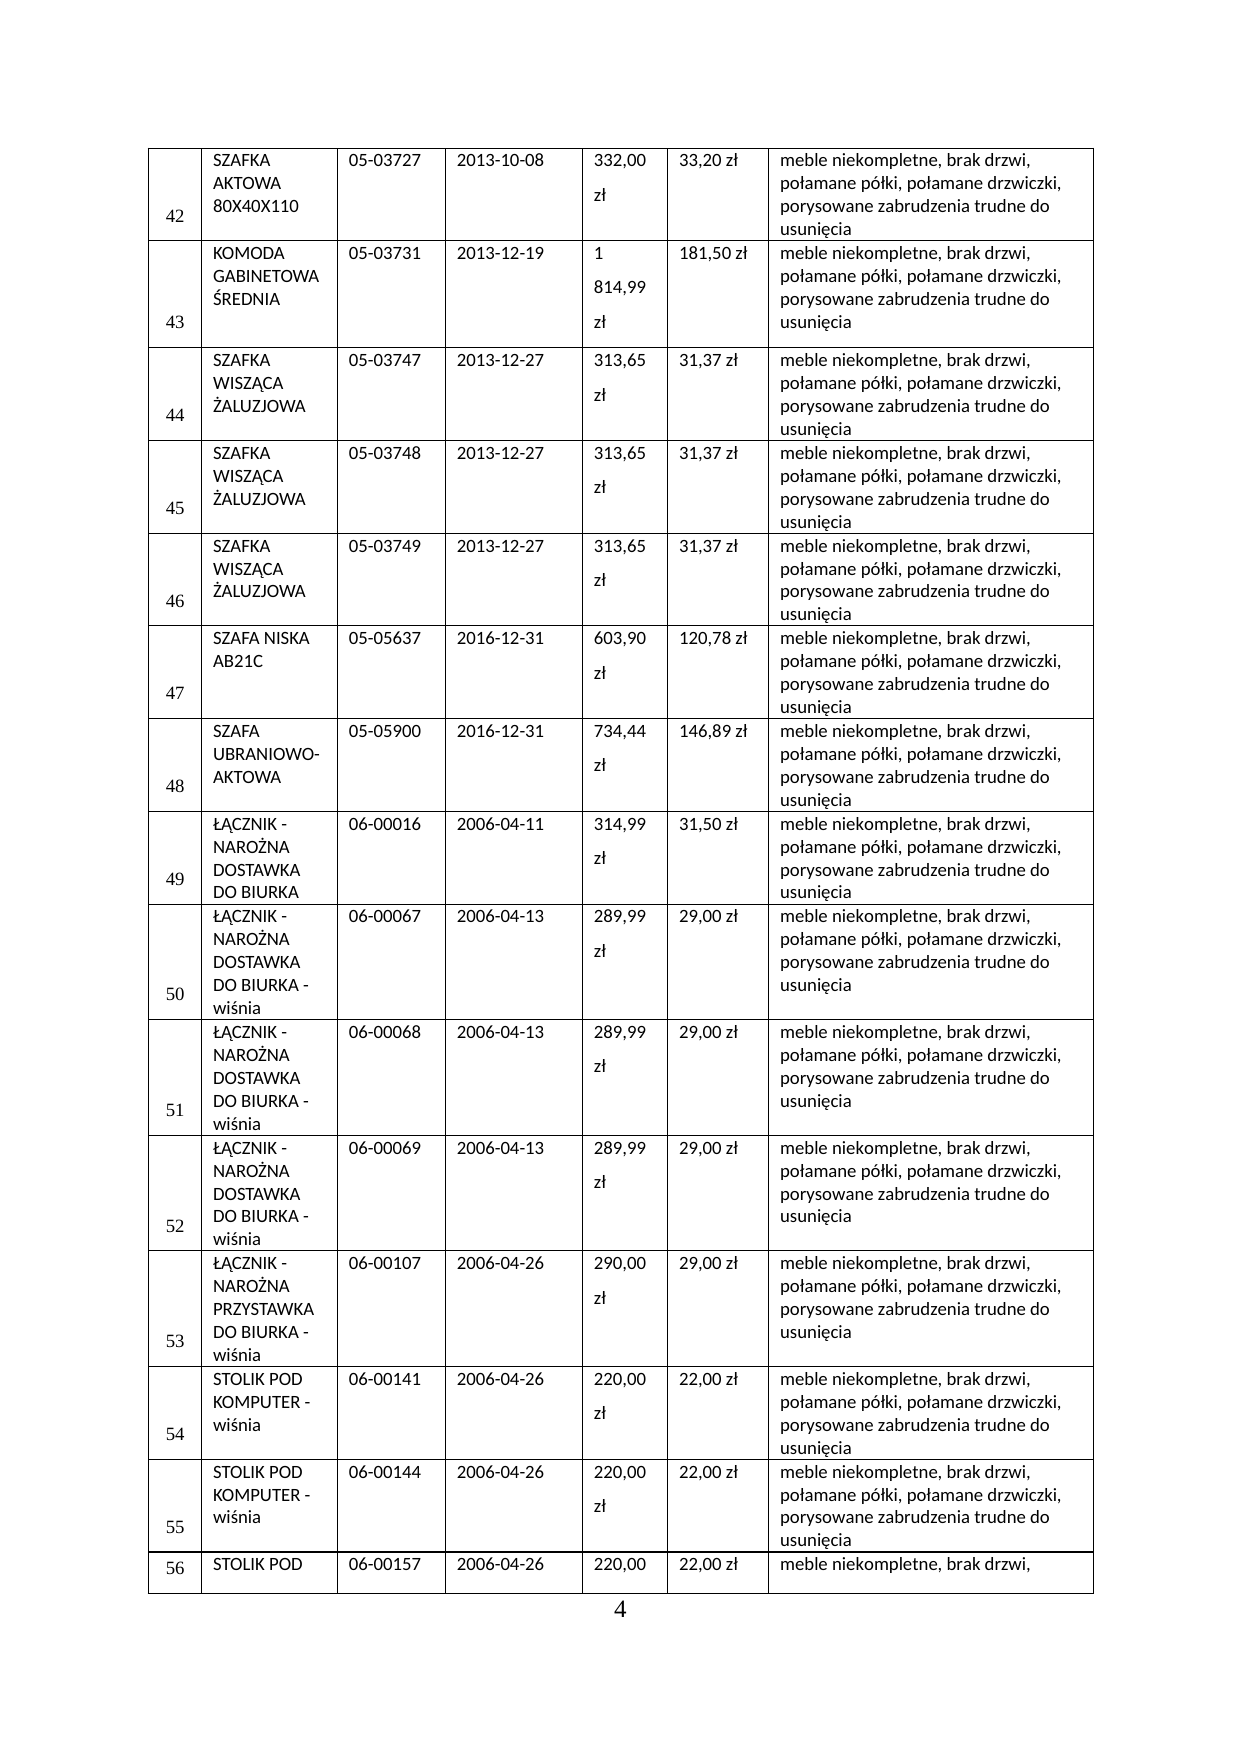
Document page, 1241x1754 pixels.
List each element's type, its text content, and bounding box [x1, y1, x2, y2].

table_cell 31,37 zł [668, 534, 768, 625]
table_cell ŁĄCZNIK - NAROŻNA DOSTAWKA DO BIURKA - wiśnia [202, 1020, 337, 1135]
table_cell SZAFKA WISZĄCA ŻALUZJOWA [202, 348, 337, 440]
table_cell meble niekompletne, brak drzwi, połamane półki, połamane drzwiczki, porysowane zabrudzenia trudne do usunięcia [769, 905, 1093, 1019]
table_cell meble niekompletne, brak drzwi, połamane półki, połamane drzwiczki, porysowane zabrudzenia trudne do usunięcia [769, 812, 1093, 903]
table_cell 2016-12-31 [446, 626, 582, 718]
table_cell 120,78 zł [668, 626, 768, 718]
table_cell 31,37 zł [668, 441, 768, 533]
table_cell meble niekompletne, brak drzwi, połamane półki, połamane drzwiczki, porysowane zabrudzenia trudne do usunięcia [769, 534, 1093, 625]
table_cell 181,50 zł [668, 241, 768, 347]
table_cell 29,00 zł [668, 1020, 768, 1135]
table_cell 51 [149, 1020, 201, 1135]
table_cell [202, 1553, 337, 1593]
table_cell meble niekompletne, brak drzwi, połamane półki, połamane drzwiczki, porysowane zabrudzenia trudne do usunięcia [769, 626, 1093, 718]
table_cell 2006-04-11 [446, 812, 582, 903]
table_cell 06-00067 [338, 905, 445, 1019]
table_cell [769, 1553, 1093, 1593]
table_cell 48 [149, 719, 201, 811]
table_cell 05-03749 [338, 534, 445, 625]
table_cell 06-00068 [338, 1020, 445, 1135]
table_cell ŁĄCZNIK - NAROŻNA PRZYSTAWKA DO BIURKA - wiśnia [202, 1251, 337, 1366]
table_cell 2006-04-26 [446, 1367, 582, 1459]
table_cell SZAFA UBRANIOWO-AKTOWA [202, 719, 337, 811]
table_cell 52 [149, 1136, 201, 1250]
table_cell 1 814,99 zł [583, 241, 667, 347]
table_cell 45 [149, 441, 201, 533]
table_cell 146,89 zł [668, 719, 768, 811]
table_cell 314,99 zł [583, 812, 667, 903]
table_cell 332,00 zł [583, 149, 667, 240]
table_cell 2006-04-13 [446, 905, 582, 1019]
table_cell 50 [149, 905, 201, 1019]
table_cell 289,99 zł [583, 1020, 667, 1135]
table_cell 43 [149, 241, 201, 347]
table_cell 2013-10-08 [446, 149, 582, 240]
table_cell meble niekompletne, brak drzwi, połamane półki, połamane drzwiczki, porysowane zabrudzenia trudne do usunięcia [769, 348, 1093, 440]
table_cell 29,00 zł [668, 1251, 768, 1366]
table_cell 06-00157 [338, 1553, 445, 1593]
table_cell 2006-04-26 [446, 1460, 582, 1551]
table_cell 2006-04-13 [446, 1020, 582, 1135]
table_cell 53 [149, 1251, 201, 1366]
table_cell 06-00141 [338, 1367, 445, 1459]
table_cell ŁĄCZNIK - NAROŻNA DOSTAWKA DO BIURKA [202, 812, 337, 903]
table_cell 2013-12-27 [446, 534, 582, 625]
table_cell 29,00 zł [668, 905, 768, 1019]
table_cell 22,00 zł [668, 1367, 768, 1459]
table_cell 220,00 zł [583, 1460, 667, 1551]
table_cell meble niekompletne, brak drzwi, połamane półki, połamane drzwiczki, porysowane zabrudzenia trudne do usunięcia [769, 719, 1093, 811]
table_cell 289,99 zł [583, 1136, 667, 1250]
table_cell 313,65 zł [583, 534, 667, 625]
table_cell 31,37 zł [668, 348, 768, 440]
table_cell 05-05637 [338, 626, 445, 718]
table_cell 05-03727 [338, 149, 445, 240]
table_cell meble niekompletne, brak drzwi, połamane półki, połamane drzwiczki, porysowane zabrudzenia trudne do usunięcia [769, 1460, 1093, 1551]
table_cell 22,00 zł [668, 1553, 768, 1593]
table_cell 2006-04-26 [446, 1251, 582, 1366]
table_cell 2013-12-27 [446, 348, 582, 440]
table_cell 06-00144 [338, 1460, 445, 1551]
table_cell SZAFKA WISZĄCA ŻALUZJOWA [202, 441, 337, 533]
table_cell 56 [149, 1553, 201, 1593]
table_cell 55 [149, 1460, 201, 1551]
table_cell 2013-12-19 [446, 241, 582, 347]
table_cell 44 [149, 348, 201, 440]
table_cell meble niekompletne, brak drzwi, połamane półki, połamane drzwiczki, porysowane zabrudzenia trudne do usunięcia [769, 1367, 1093, 1459]
table_cell 05-03747 [338, 348, 445, 440]
table_cell 734,44 zł [583, 719, 667, 811]
table_cell 05-03731 [338, 241, 445, 347]
table_cell STOLIK POD KOMPUTER - wiśnia [202, 1367, 337, 1459]
table_cell 603,90 zł [583, 626, 667, 718]
table_cell 31,50 zł [668, 812, 768, 903]
table_cell 2006-04-13 [446, 1136, 582, 1250]
table_cell 33,20 zł [668, 149, 768, 240]
table_cell 313,65 zł [583, 441, 667, 533]
table_cell meble niekompletne, brak drzwi, połamane półki, połamane drzwiczki, porysowane zabrudzenia trudne do usunięcia [769, 441, 1093, 533]
table_cell 05-03748 [338, 441, 445, 533]
table_cell STOLIK POD KOMPUTER - wiśnia [202, 1460, 337, 1551]
table_cell meble niekompletne, brak drzwi, połamane półki, połamane drzwiczki, porysowane zabrudzenia trudne do usunięcia [769, 1136, 1093, 1250]
table_cell ŁĄCZNIK - NAROŻNA DOSTAWKA DO BIURKA - wiśnia [202, 1136, 337, 1250]
table_cell SZAFKA AKTOWA 80X40X110 [202, 149, 337, 240]
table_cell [769, 149, 1093, 240]
table_cell 220,00 zł [583, 1367, 667, 1459]
table_cell 05-05900 [338, 719, 445, 811]
table_cell 2006-04-26 [446, 1553, 582, 1593]
table_cell 2013-12-27 [446, 441, 582, 533]
table_cell SZAFA NISKA AB21C [202, 626, 337, 718]
table_cell 2016-12-31 [446, 719, 582, 811]
table_cell 42 [149, 149, 201, 240]
table_cell 47 [149, 626, 201, 718]
table_cell 22,00 zł [668, 1460, 768, 1551]
table_cell 54 [149, 1367, 201, 1459]
table_cell 06-00107 [338, 1251, 445, 1366]
table_cell 46 [149, 534, 201, 625]
table_cell 06-00016 [338, 812, 445, 903]
table_cell 29,00 zł [668, 1136, 768, 1250]
table_cell 49 [149, 812, 201, 903]
table_cell ŁĄCZNIK - NAROŻNA DOSTAWKA DO BIURKA - wiśnia [202, 905, 337, 1019]
table_cell KOMODA GABINETOWA ŚREDNIA [202, 241, 337, 347]
table_cell 06-00069 [338, 1136, 445, 1250]
table_cell meble niekompletne, brak drzwi, połamane półki, połamane drzwiczki, porysowane zabrudzenia trudne do usunięcia [769, 1020, 1093, 1135]
table_cell meble niekompletne, brak drzwi, połamane półki, połamane drzwiczki, porysowane zabrudzenia trudne do usunięcia [769, 241, 1093, 347]
table_cell 313,65 zł [583, 348, 667, 440]
table_cell SZAFKA WISZĄCA ŻALUZJOWA [202, 534, 337, 625]
table_cell 290,00 zł [583, 1251, 667, 1366]
table_cell 289,99 zł [583, 905, 667, 1019]
table_cell 220,00 zł [583, 1553, 667, 1593]
table_cell meble niekompletne, brak drzwi, połamane półki, połamane drzwiczki, porysowane zabrudzenia trudne do usunięcia [769, 1251, 1093, 1366]
